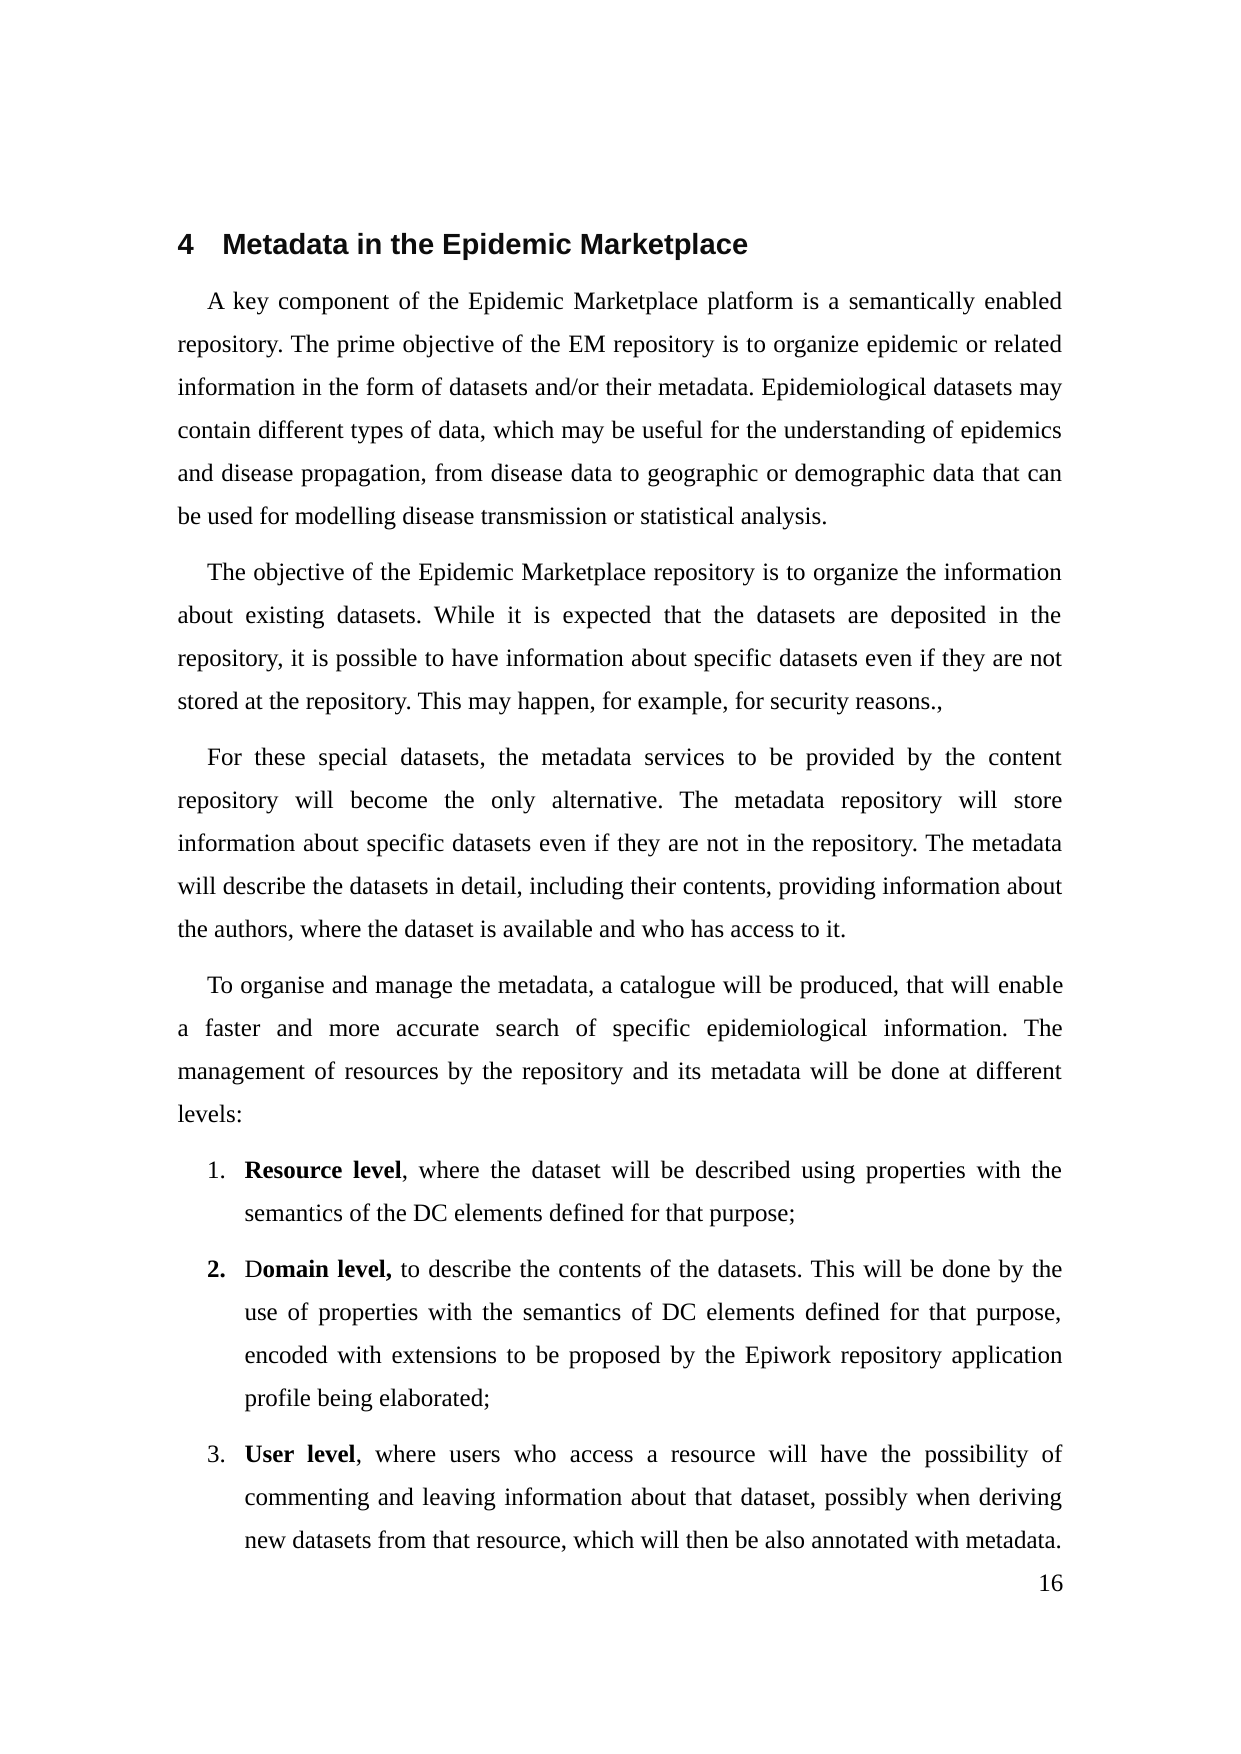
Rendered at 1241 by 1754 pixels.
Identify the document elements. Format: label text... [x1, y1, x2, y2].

text For these special datasets, the metadata services to be provided by the content repository will become the only alternative. The metadata repository will store information about specific datasets even if they are not in the repository. The metadata will describe the datasets in detail, including their contents, providing information about the authors, where the dataset is available and who has access to it. [177, 742, 1063, 943]
subtitle Metadata in the Epidemic Marketplace [177, 227, 1063, 261]
text The objective of the Epidemic Marketplace repository is to organize the information about existing datasets. While it is expected that the datasets are deposited in the repository, it is possible to have information about specific datasets even if they are not stored at the repository. This may happen, for example, for security reasons., [177, 557, 1063, 715]
text A key component of the Epidemic Marketplace platform is a semantically enabled repository. The prime objective of the EM repository is to organize epidemic or related information in the form of datasets and/or their metadata. Epidemiological datasets may contain different types of data, which may be useful for the understanding of epidemics and disease propagation, from disease data to geographic or demographic data that can be used for modelling disease transmission or statistical analysis. [177, 286, 1063, 530]
text To organise and manage the metadata, a catalogue will be produced, that will enable a faster and more accurate search of specific epidemiological information. The management of resources by the repository and its metadata will be done at different levels: [177, 970, 1063, 1128]
list Domain level, to describe the contents of the datasets. This will be done by the use of properties with the semantics of DC elements defined for that purpose, encoded with extensions to be proposed by the Epiwork repository application profile being elaborated; [207, 1254, 1063, 1412]
list User level, where users who access a resource will have the possibility of commenting and leaving information about that dataset, possibly when deriving new datasets from that resource, which will then be also annotated with metadata. [207, 1439, 1063, 1554]
list Resource level, where the dataset will be described using properties with the semantics of the DC elements defined for that purpose; [207, 1155, 1063, 1227]
